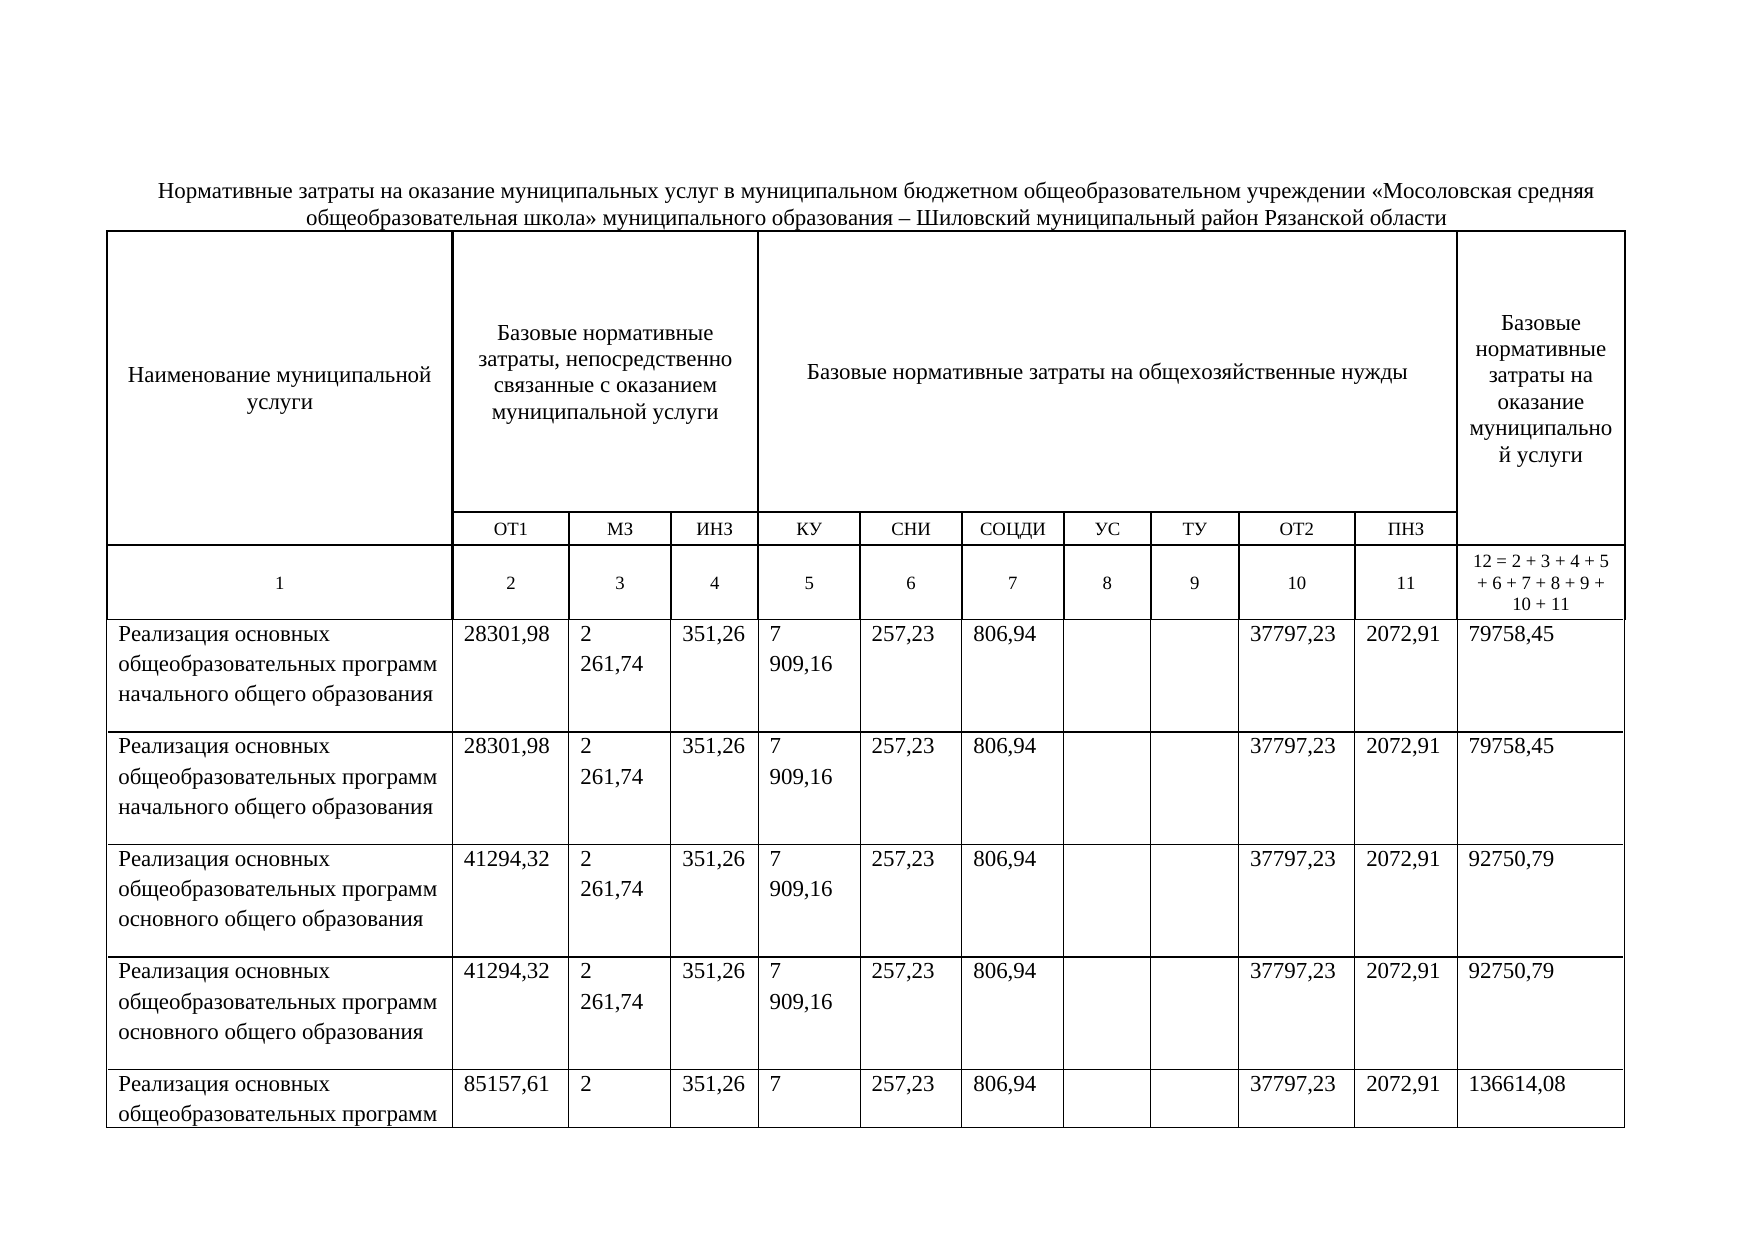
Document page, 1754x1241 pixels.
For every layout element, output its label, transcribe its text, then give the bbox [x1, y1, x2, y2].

table_cell ИНЗ [672, 513, 757, 544]
table_cell ТУ [1152, 513, 1238, 544]
table_cell 136614,08 [1458, 1069, 1624, 1127]
table_cell 7 [963, 546, 1063, 619]
table_header Базовые нормативные затраты на общехозяйственные нужды [759, 232, 1456, 511]
table_cell 2072,91 [1355, 1070, 1457, 1127]
table_cell 2 261,74 [569, 1070, 670, 1127]
table_cell УС [1065, 513, 1150, 544]
table_cell 806,94 [962, 620, 1063, 731]
table_cell 37797,23 [1239, 958, 1354, 1069]
table_cell 351,26 [671, 620, 758, 731]
table_cell СОЦДИ [963, 513, 1063, 544]
table_cell 92750,79 [1458, 956, 1624, 1069]
table_cell 351,26 [671, 733, 758, 844]
table_cell 257,23 [861, 620, 961, 731]
table_cell [1064, 958, 1150, 1069]
table_cell [1151, 958, 1238, 1069]
table_cell 2072,91 [1355, 733, 1457, 844]
table_cell 257,23 [861, 958, 961, 1069]
table_cell 11 [1356, 546, 1456, 619]
table_cell [1151, 1070, 1238, 1127]
table_cell 7 909,16 [759, 620, 860, 731]
table_cell Реализация основных общеобразовательных программ начального общего образования [107, 620, 452, 731]
table_cell 351,26 [671, 845, 758, 956]
table_cell 41294,32 [453, 958, 568, 1069]
table_cell 28301,98 [453, 733, 568, 844]
table_cell [1064, 733, 1150, 844]
table_cell 1 [108, 546, 451, 619]
table_cell 8 [1065, 546, 1150, 619]
table_cell 2072,91 [1355, 845, 1457, 956]
table_cell 37797,23 [1239, 733, 1354, 844]
table_cell 5 [759, 546, 859, 619]
table_cell 12 = 2 + 3 + 4 + 5 + 6 + 7 + 8 + 9 + 10 + 11 [1458, 546, 1624, 619]
table_cell 2072,91 [1355, 620, 1457, 731]
table_cell [1064, 1070, 1150, 1127]
table_cell 257,23 [861, 845, 961, 956]
table_header Базовые нормативные затраты на оказание муниципальной услуги [1458, 232, 1624, 544]
table_cell Реализация основных общеобразовательных программ основного общего образования [107, 844, 452, 956]
table_header Базовые нормативные затраты, непосредственно связанные с оказанием муниципальной услуги [454, 232, 757, 511]
table_cell 806,94 [962, 958, 1063, 1069]
table_cell 257,23 [861, 733, 961, 844]
table_cell Реализация основных общеобразовательных программ основного общего образования [107, 956, 452, 1069]
table_cell 4 [672, 546, 757, 619]
table_cell 2072,91 [1355, 958, 1457, 1069]
table_cell 28301,98 [453, 620, 568, 731]
table_cell 2 261,74 [569, 620, 670, 731]
table_cell 79758,45 [1458, 731, 1624, 844]
table_cell Реализация основных общеобразовательных программ начального общего образования [107, 731, 452, 844]
table_cell 2 261,74 [569, 845, 670, 956]
table_cell 351,26 [671, 1070, 758, 1127]
table_cell 37797,23 [1239, 620, 1354, 731]
table_cell 7 909,16 [759, 733, 860, 844]
text Нормативные затраты на оказание муниципальных услуг в муниципальном бюджетном общеобразовательном учреждении «Мосоловская средняя общеобразовательная школа» муниципального образования – Шиловский муниципальный район Рязанской области [118, 177, 1636, 230]
table_cell 7 909,16 [759, 845, 860, 956]
table_cell 806,94 [962, 845, 1063, 956]
table_cell 10 [1240, 546, 1354, 619]
table_cell [1151, 845, 1238, 956]
table_cell 6 [861, 546, 961, 619]
table_cell 2 261,74 [569, 958, 670, 1069]
table_cell 7 909,16 [759, 958, 860, 1069]
table_cell 3 [570, 546, 670, 619]
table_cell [107, 1069, 452, 1127]
table_cell 9 [1152, 546, 1238, 619]
table_cell 351,26 [671, 958, 758, 1069]
table_header Наименование муниципальной услуги [108, 232, 451, 544]
table_cell 37797,23 [1239, 845, 1354, 956]
table_cell 257,23 [861, 1070, 961, 1127]
table_cell 2 [454, 546, 568, 619]
table_cell 41294,32 [453, 845, 568, 956]
table_cell 79758,45 [1458, 619, 1624, 731]
table_cell 2 261,74 [569, 733, 670, 844]
table_cell СНИ [861, 513, 961, 544]
table_cell 85157,61 [453, 1070, 568, 1127]
table_cell ОТ2 [1240, 513, 1354, 544]
table_cell 806,94 [962, 1070, 1063, 1127]
table_cell 7 909,16 [759, 1070, 860, 1127]
table_cell [1064, 845, 1150, 956]
table_cell [1151, 733, 1238, 844]
table_cell ПНЗ [1356, 513, 1456, 544]
table_cell 37797,23 [1239, 1070, 1354, 1127]
table_cell ОТ1 [454, 513, 568, 544]
table_cell [1064, 620, 1150, 731]
table_cell [1151, 620, 1238, 731]
table_cell 806,94 [962, 733, 1063, 844]
table_cell МЗ [570, 513, 670, 544]
table_cell 92750,79 [1458, 844, 1624, 956]
table_cell КУ [759, 513, 859, 544]
